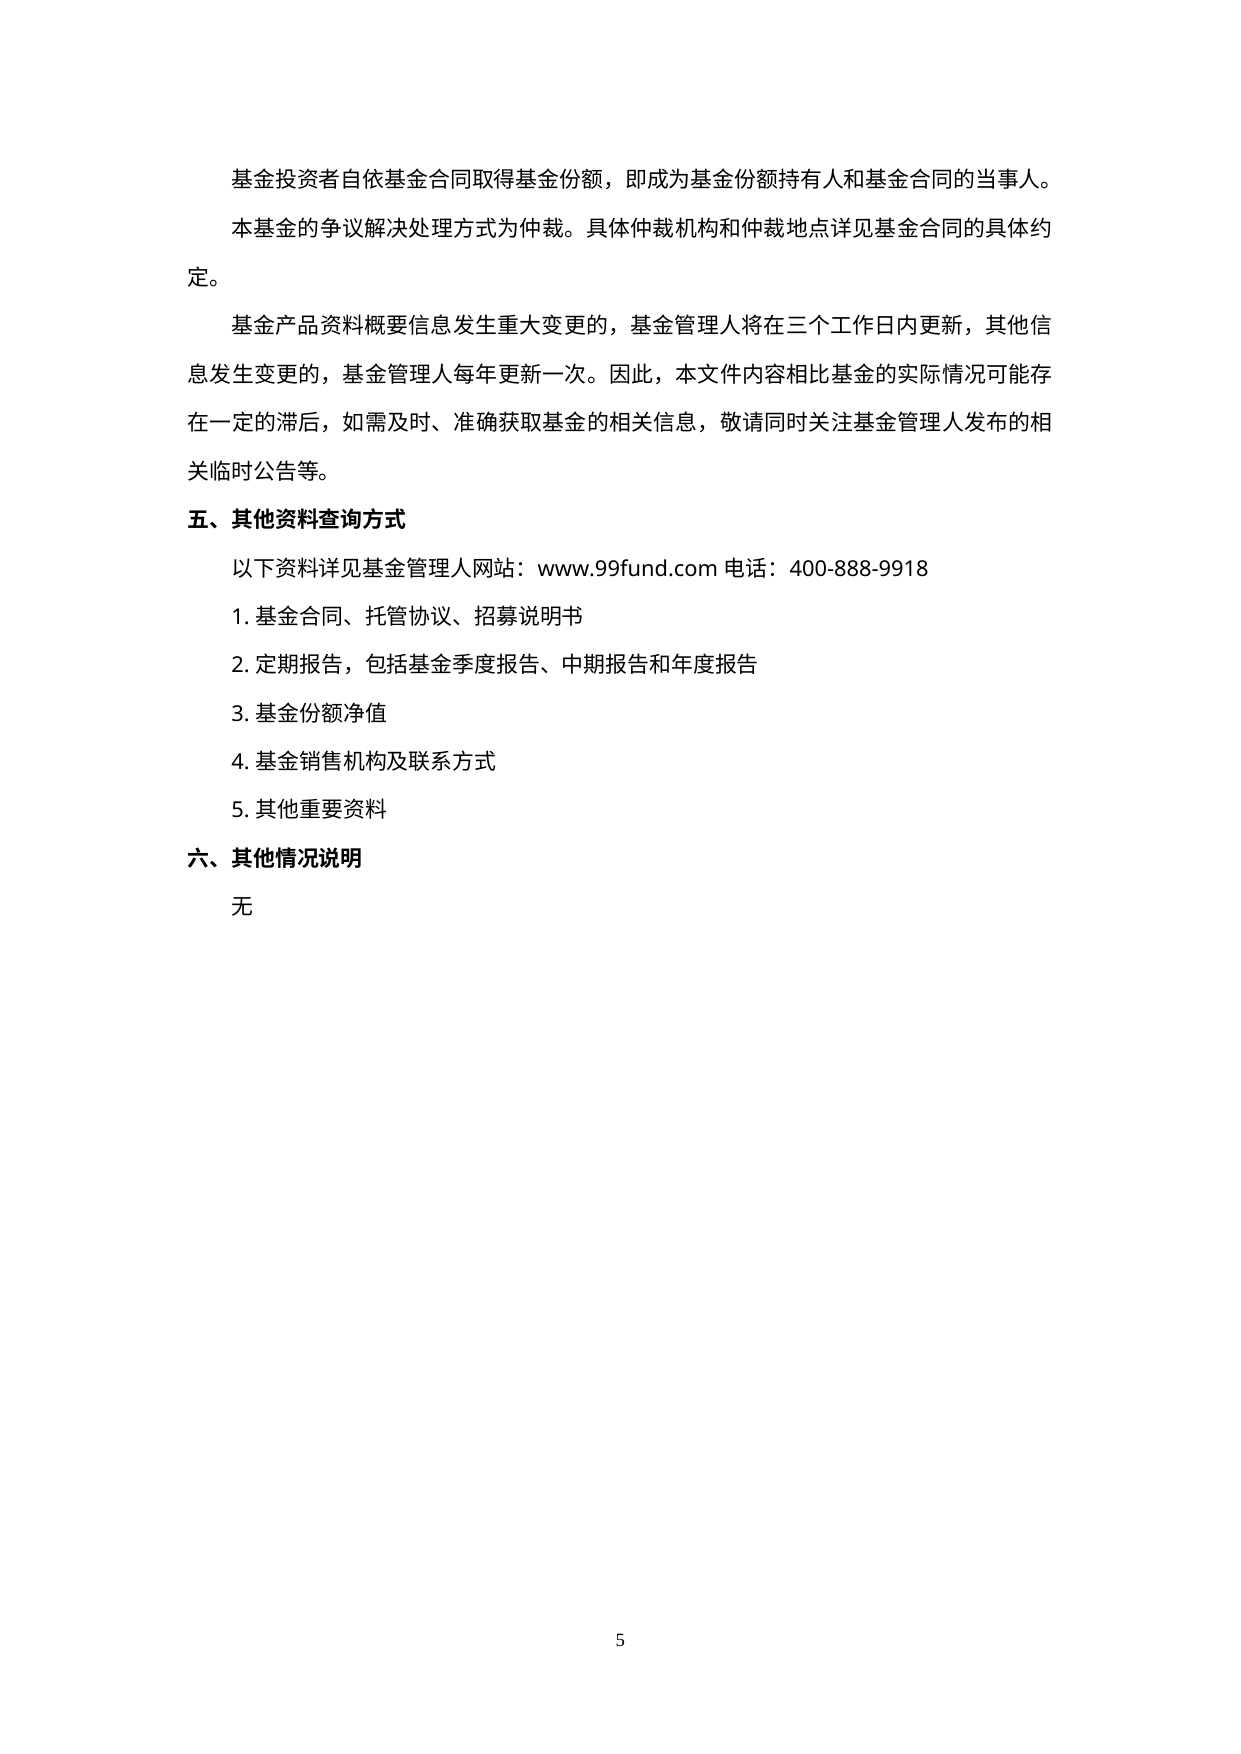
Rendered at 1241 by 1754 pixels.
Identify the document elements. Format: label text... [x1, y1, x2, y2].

text 1. 基金合同、托管协议、招募说明书 [187, 599, 1053, 631]
text 3. 基金份额净值 [187, 695, 1053, 728]
text 本基金的争议解决处理方式为仲裁。具体仲裁机构和仲裁地点详见基金合同的具体约定。 [187, 210, 1053, 292]
text 无 [187, 889, 1053, 921]
text 五、其他资料查询方式 [187, 502, 1053, 534]
text 4. 基金销售机构及联系方式 [187, 744, 1053, 776]
text 2. 定期报告，包括基金季度报告、中期报告和年度报告 [187, 647, 1053, 679]
text 六、其他情况说明 [187, 840, 1053, 873]
text 基金产品资料概要信息发生重大变更的，基金管理人将在三个工作日内更新，其他信息发生变更的，基金管理人每年更新一次。因此，本文件内容相比基金的实际情况可能存在一定的滞后，如需及时、准确获取基金的相关信息，敬请同时关注基金管理人发布的相关临时公告等。 [187, 307, 1053, 486]
text 5. 其他重要资料 [187, 792, 1053, 824]
text 以下资料详见基金管理人网站：www.99fund.com 电话：400-888-9918 [187, 550, 1053, 583]
text 基金投资者自依基金合同取得基金份额，即成为基金份额持有人和基金合同的当事人。 [187, 162, 1053, 194]
